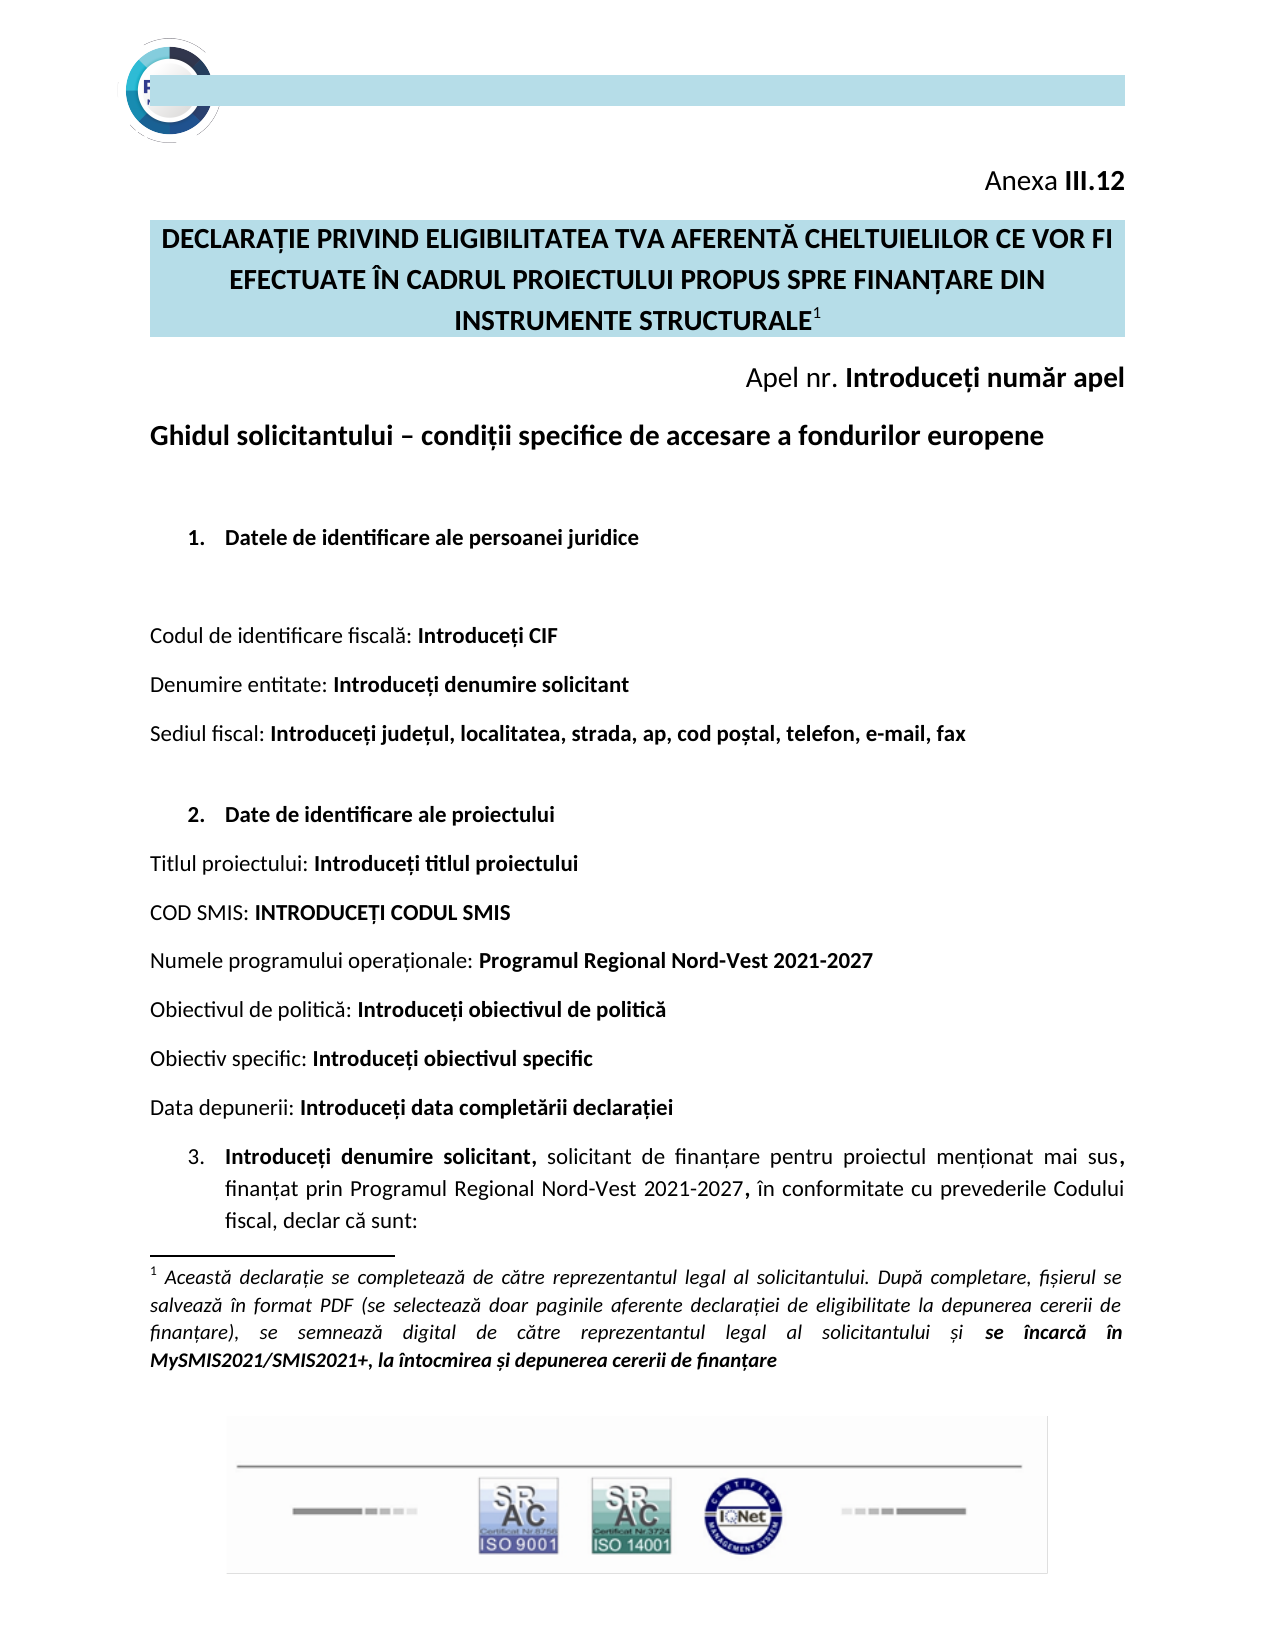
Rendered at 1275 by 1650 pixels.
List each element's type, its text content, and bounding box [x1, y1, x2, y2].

text Apel nr. [150, 359, 1125, 395]
text Sediul fiscal: [150, 719, 1125, 747]
list , solicitant de finanțare pentru proiectul menționat mai sus, finanțat prin Programul Regional Nord-Vest 2021-2027, în conformitate cu prevederile Codului fiscal, declar că sunt: [187, 1142, 1125, 1234]
text Anexa [150, 162, 1125, 198]
text Ghidul solicitantului – condiții specifice de accesare a fondurilor europene [150, 417, 1125, 453]
text Titlul proiectului: [150, 849, 1125, 877]
text Obiectivul de politică: [150, 995, 1125, 1023]
text Numele programului operaționale: Programul Regional Nord-Vest 2021-2027 [150, 946, 1125, 974]
picture [117, 38, 222, 143]
text Denumire entitate: [150, 670, 1125, 698]
text Codul de identificare fiscală: [150, 621, 1125, 649]
text COD SMIS: [150, 898, 1125, 926]
text Data depunerii: [150, 1093, 1125, 1121]
picture [226, 1416, 1049, 1575]
list Date de identificare ale proiectului [187, 800, 1125, 828]
text DECLARAȚIE PRIVIND ELIGIBILITATEA TVA AFERENTĂ CHELTUIELILOR CE VOR FI EFECTUATE ÎN CADRUL PROIECTULUI PROPUS SPRE FINANȚARE DIN INSTRUMENTE STRUCTURALE [150, 220, 1125, 337]
text Obiectiv specific: [150, 1044, 1125, 1072]
list Datele de identificare ale persoanei juridice [187, 523, 1125, 551]
